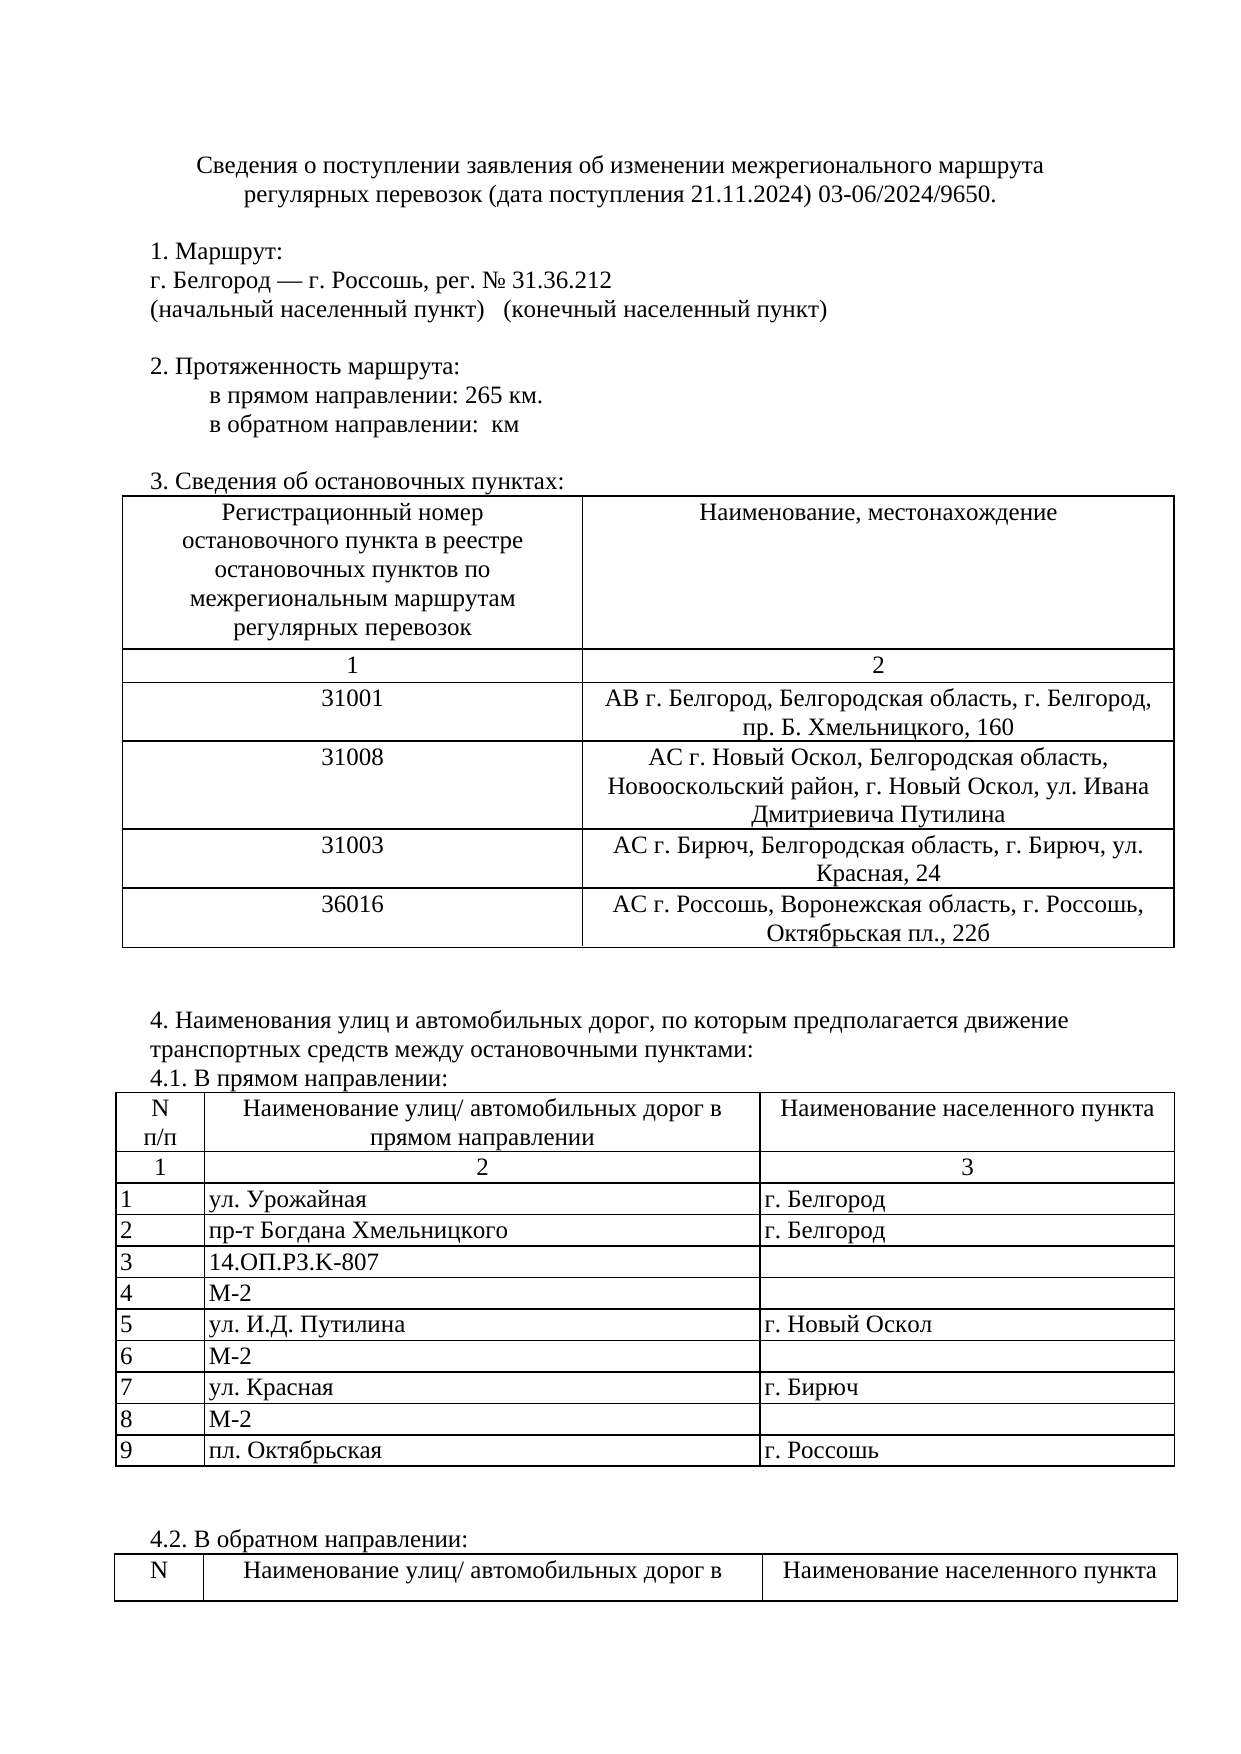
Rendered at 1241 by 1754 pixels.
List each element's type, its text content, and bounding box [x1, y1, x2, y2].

table_cell [761, 1341, 1174, 1371]
table_cell пр-т Богдана Хмельницкого [205, 1215, 759, 1245]
table_cell ул. И.Д. Путилина [205, 1310, 759, 1339]
table_header Регистрационный номер остановочного пункта в реестре остановочных пунктов по межрегиональным маршрутам регулярных перевозок [123, 497, 582, 648]
table_cell 2 [583, 650, 1173, 681]
table_cell г. Россошь [761, 1436, 1174, 1465]
table_cell 1 [117, 1152, 204, 1182]
table_cell АС г. Новый Оскол, Белгородская область, Новооскольский район, г. Новый Оскол, ул. Ивана Дмитриевича Путилина [583, 742, 1173, 828]
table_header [204, 1555, 762, 1600]
table_header Наименование улиц/ автомобильных дорог в прямом направлении [205, 1093, 759, 1151]
table_header N п/п [115, 1555, 203, 1600]
table_cell 6 [117, 1341, 204, 1371]
table_cell пл. Октябрьская [205, 1436, 759, 1465]
table_cell [761, 1247, 1174, 1277]
table_cell 36016 [123, 889, 582, 946]
table_cell М-2 [205, 1278, 759, 1308]
table_cell 4 [117, 1278, 204, 1308]
table_cell ул. Красная [205, 1373, 759, 1402]
table_cell [761, 1278, 1174, 1308]
text 2. Протяженность маршрута: [150, 351, 1090, 380]
table_cell 9 [117, 1436, 204, 1465]
table_cell АС г. Россошь, Воронежская область, г. Россошь, Октябрьская пл., 22б [583, 889, 1173, 946]
table_cell 14.ОП.РЗ.K-807 [205, 1247, 759, 1277]
text 4.2. В обратном направлении: [150, 1524, 1090, 1553]
text 3. Сведения об остановочных пунктах: [150, 466, 1090, 495]
table_cell 31001 [123, 683, 582, 740]
table_header Наименование населенного пункта [761, 1093, 1174, 1151]
table_cell 31008 [123, 742, 582, 828]
table_cell 8 [117, 1404, 204, 1434]
text 4.1. В прямом направлении: [150, 1063, 1090, 1092]
table_cell 2 [205, 1152, 759, 1182]
table_cell АВ г. Белгород, Белгородская область, г. Белгород, пр. Б. Хмельницкого, 160 [583, 683, 1173, 740]
table_cell г. Бирюч [761, 1373, 1174, 1402]
table_cell г. Новый Оскол [761, 1310, 1174, 1339]
table_cell М-2 [205, 1341, 759, 1371]
table_cell 31003 [123, 830, 582, 887]
table_cell 7 [117, 1373, 204, 1402]
table_cell г. Белгород [761, 1215, 1174, 1245]
table_header N п/п [117, 1093, 204, 1151]
text в обратном направлении: км [150, 409, 1090, 437]
text в прямом направлении: 265 км. [150, 380, 1090, 409]
table_cell 1 [123, 650, 582, 681]
table_cell 2 [117, 1215, 204, 1245]
text (начальный населенный пункт) (конечный населенный пункт) [150, 294, 1090, 322]
table_cell 3 [761, 1152, 1174, 1182]
table_cell ул. Урожайная [205, 1184, 759, 1214]
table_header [763, 1555, 1177, 1600]
table_cell М-2 [205, 1404, 759, 1434]
table_cell [761, 1404, 1174, 1434]
table_cell АС г. Бирюч, Белгородская область, г. Бирюч, ул. Красная, 24 [583, 830, 1173, 887]
text г. Белгород — г. Россошь, рег. № 31.36.212 [150, 265, 1090, 294]
text 1. Маршрут: [150, 236, 1090, 265]
text 4. Наименования улиц и автомобильных дорог, по которым предполагается движение транспортных средств между остановочными пунктами: [150, 1005, 1090, 1063]
table_cell 3 [117, 1247, 204, 1277]
table_header Наименование, местонахождение [583, 497, 1173, 648]
table_cell г. Белгород [761, 1184, 1174, 1214]
text Сведения о поступлении заявления об изменении межрегионального маршрута регулярных перевозок (дата поступления 21.11.2024) 03-06/2024/9650. [150, 150, 1090, 207]
table_cell 1 [117, 1184, 204, 1214]
table_cell 5 [117, 1310, 204, 1339]
